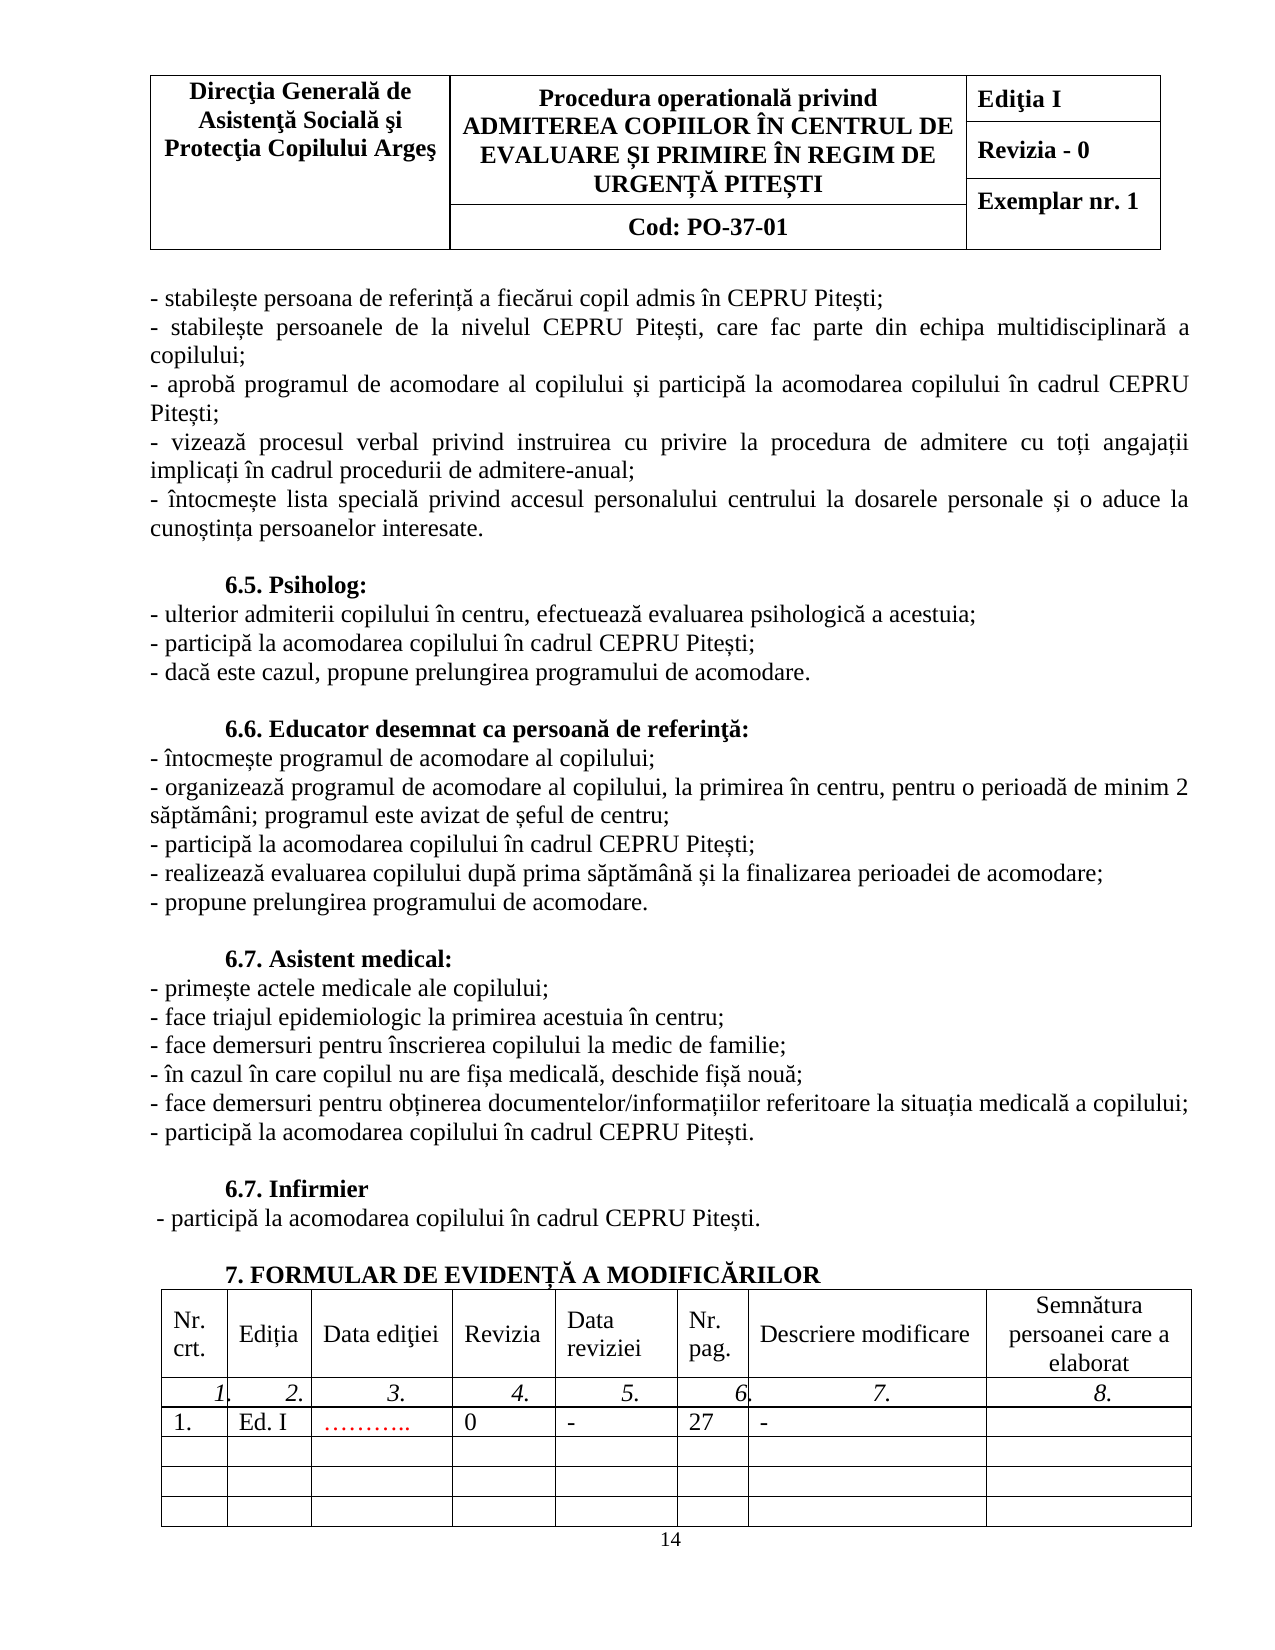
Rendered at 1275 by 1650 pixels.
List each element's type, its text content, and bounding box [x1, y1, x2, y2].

table_cell 27 [678, 1408, 748, 1436]
text 6.5. Psiholog: [150, 571, 1191, 599]
text - dacă este cazul, propune prelungirea programului de acomodare. [150, 657, 1191, 686]
table_cell [453, 1467, 555, 1496]
table_cell [749, 1467, 986, 1496]
text - face demersuri pentru obținerea documentelor/informațiilor referitoare la situația medicală a copilului; [150, 1088, 1191, 1117]
text 7. FORMULAR DE EVIDENȚĂ A MODIFICĂRILOR [150, 1261, 1191, 1289]
text - ulterior admiterii copilului în centru, efectuează evaluarea psihologică a acestuia; [150, 599, 1191, 628]
text - participă la acomodarea copilului în cadrul CEPRU Pitești; [150, 829, 1191, 858]
table_cell [749, 1378, 986, 1406]
table_cell [987, 1497, 1191, 1526]
table_cell [312, 1437, 452, 1466]
text 6.7. Infirmier [150, 1174, 1191, 1203]
table_cell [678, 1467, 748, 1496]
table_header Nr. pag. [678, 1290, 748, 1377]
table_cell 1. [162, 1408, 227, 1436]
table_cell [749, 1497, 986, 1526]
table_cell [453, 1497, 555, 1526]
table_header Nr. crt. [162, 1290, 227, 1377]
text - vizează procesul verbal privind instruirea cu privire la procedura de admitere cu toți angajații implicați în cadrul procedurii de admitere-anual; [150, 427, 1191, 484]
table_header Revizia [453, 1290, 555, 1377]
text - întocmește programul de acomodare al copilului; [150, 743, 1191, 772]
table_cell [556, 1497, 677, 1526]
text - în cazul în care copilul nu are fișa medicală, deschide fișă nouă; [150, 1059, 1191, 1088]
text - aprobă programul de acomodare al copilului și participă la acomodarea copilului în cadrul CEPRU Pitești; [150, 369, 1191, 427]
text - participă la acomodarea copilului în cadrul CEPRU Pitești. [150, 1117, 1191, 1146]
table_header Data reviziei [556, 1290, 677, 1377]
text - organizează programul de acomodare al copilului, la primirea în centru, pentru o perioadă de minim 2 săptămâni; programul este avizat de șeful de centru; [150, 772, 1191, 829]
table_cell - [749, 1408, 986, 1436]
text - face demersuri pentru înscrierea copilului la medic de familie; [150, 1031, 1191, 1059]
table_cell [749, 1437, 986, 1466]
table_cell [987, 1467, 1191, 1496]
text - stabilește persoana de referință a fiecărui copil admis în CEPRU Pitești; [150, 283, 1191, 312]
table_cell [162, 1437, 227, 1466]
table_cell [987, 1378, 1191, 1406]
table_header Descriere modificare [749, 1290, 986, 1377]
table_cell [162, 1497, 227, 1526]
text - stabilește persoanele de la nivelul CEPRU Pitești, care fac parte din echipa multidisciplinară a copilului; [150, 312, 1191, 369]
text 6.7. Asistent medical: [150, 944, 1191, 973]
table_cell [678, 1437, 748, 1466]
table_cell [312, 1497, 452, 1526]
text - participă la acomodarea copilului în cadrul CEPRU Pitești. [150, 1203, 1191, 1232]
table_cell [453, 1378, 555, 1406]
table_cell [678, 1378, 748, 1406]
table_header Data ediţiei [312, 1290, 452, 1377]
table_cell [228, 1467, 311, 1496]
table_cell [987, 1437, 1191, 1466]
table_header Ediția [228, 1290, 311, 1377]
table_cell [162, 1467, 227, 1496]
table_cell - [556, 1408, 677, 1436]
table_cell [556, 1437, 677, 1466]
text - participă la acomodarea copilului în cadrul CEPRU Pitești; [150, 628, 1191, 657]
table_cell [228, 1437, 311, 1466]
table_header Semnătura persoanei care a elaborat [987, 1290, 1191, 1377]
table_cell [556, 1467, 677, 1496]
table_cell [453, 1437, 555, 1466]
table_cell 0 [453, 1408, 555, 1436]
text - propune prelungirea programului de acomodare. [150, 887, 1191, 916]
text 6.6. Educator desemnat ca persoană de referinţă: [150, 714, 1191, 743]
text - face triajul epidemiologic la primirea acestuia în centru; [150, 1002, 1191, 1031]
table_cell ……….. [312, 1408, 452, 1436]
table_cell [312, 1467, 452, 1496]
table_cell [162, 1378, 227, 1406]
text - întocmește lista specială privind accesul personalului centrului la dosarele personale și o aduce la cunoștința persoanelor interesate. [150, 484, 1191, 542]
table_cell [312, 1378, 452, 1406]
text - primește actele medicale ale copilului; [150, 973, 1191, 1002]
table_cell [678, 1497, 748, 1526]
text - realizează evaluarea copilului după prima săptămână și la finalizarea perioadei de acomodare; [150, 858, 1191, 887]
table_cell [556, 1378, 677, 1406]
table_cell [987, 1408, 1191, 1436]
table_cell Ed. I [228, 1408, 311, 1436]
table_cell [228, 1497, 311, 1526]
table_cell [228, 1378, 311, 1406]
